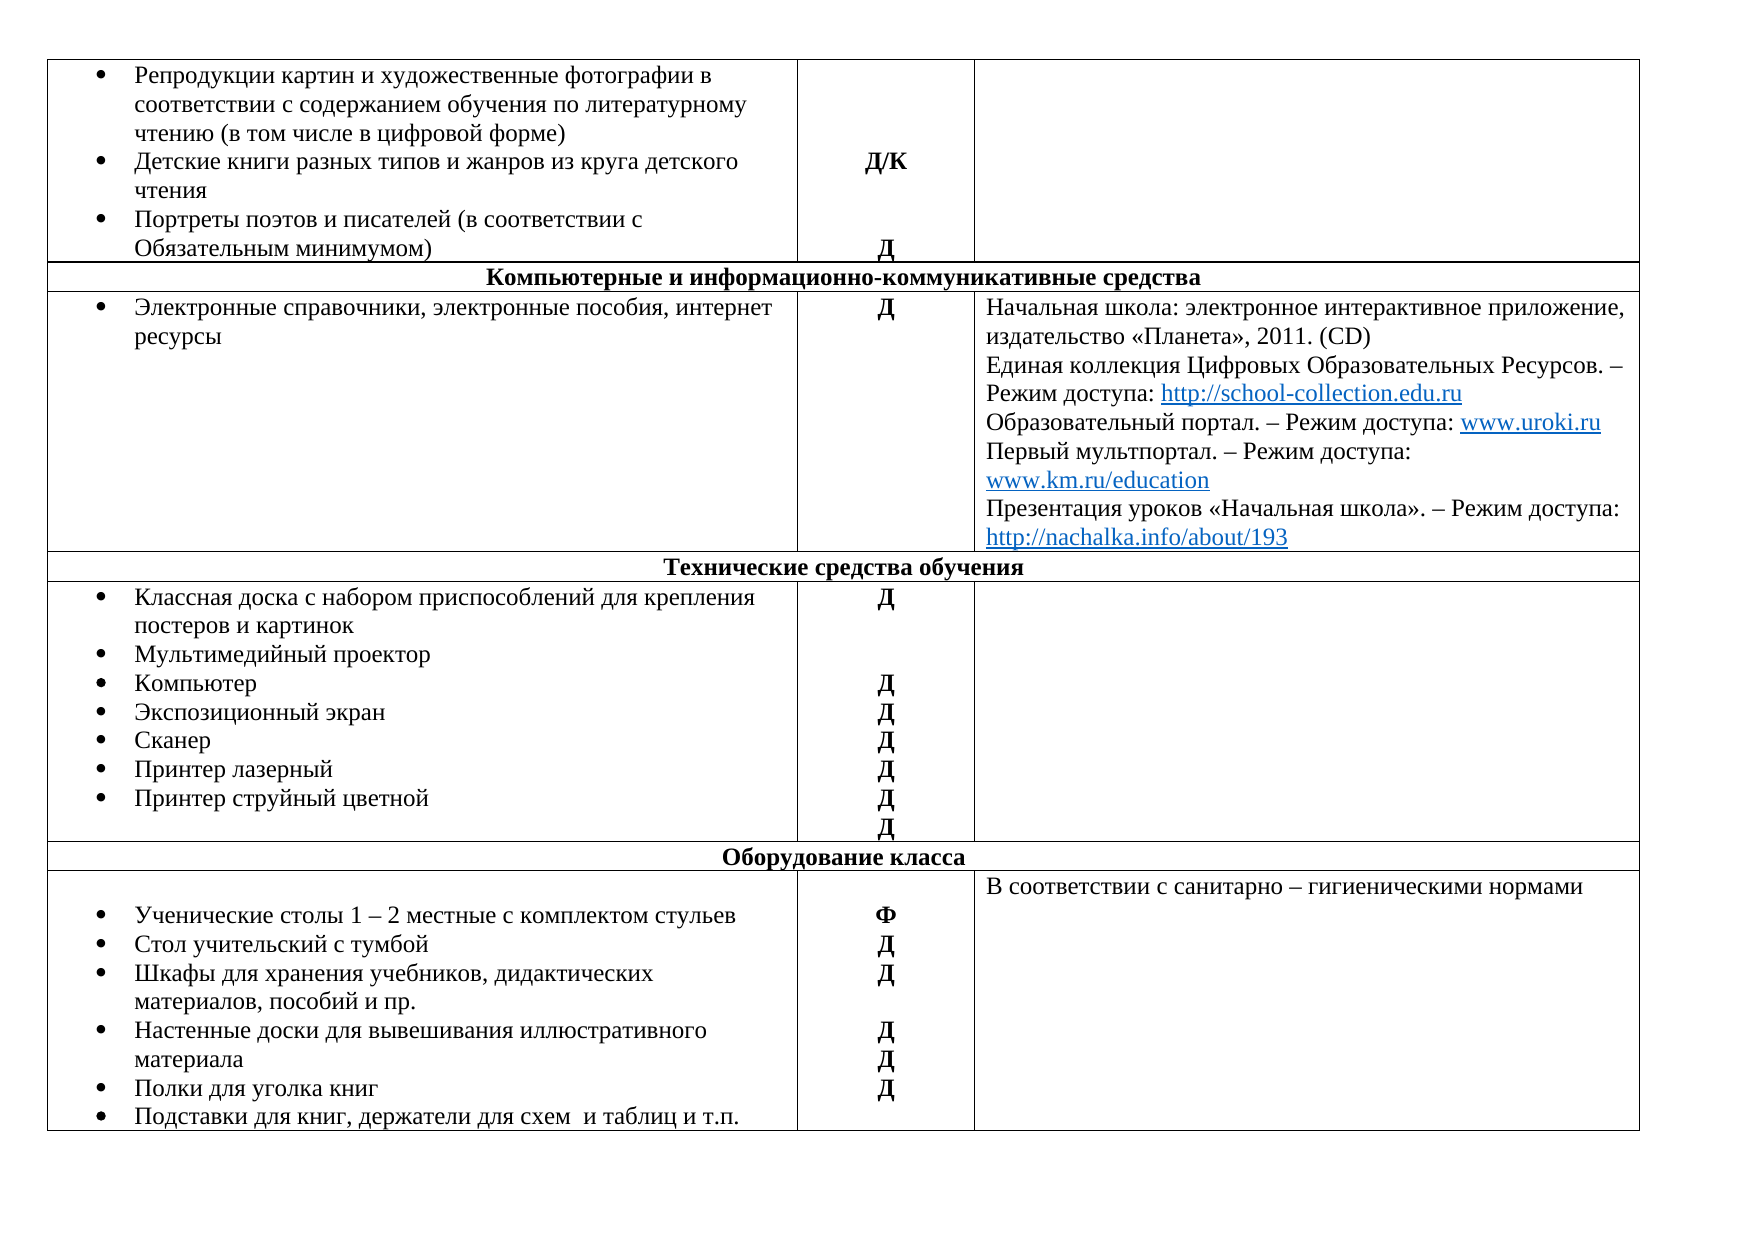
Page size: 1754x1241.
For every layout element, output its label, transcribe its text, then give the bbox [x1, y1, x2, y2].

table_cell Компьютерные и информационно-коммуникативные средства [48, 263, 1639, 291]
table_cell Оборудование класса [48, 842, 1639, 870]
table_cell Технические средства обучения [48, 552, 1639, 581]
table_cell Электронные справочники, электронные пособия, интернет ресурсы [48, 292, 797, 551]
table_cell Классная доска с набором приспособлений для крепления постеров и картинок Мультимедийный проектор Компьютер Экспозиционный экран Сканер Принтер лазерный Принтер струйный цветной [48, 582, 797, 841]
table_cell Д Д Д Д Д Д Д [798, 582, 974, 841]
table_cell Начальная школа: электронное интерактивное приложение, издательство «Планета», 2011. (CD) Единая коллекция Цифровых Образовательных Ресурсов. – Режим доступа: http://school-collection.edu.ru Образовательный портал. – Режим доступа: www.uroki.ru Первый мультпортал. – Режим доступа: www.km.ru/education Презентация уроков «Начальная школа». – Режим доступа: http://nachalka.info/about/193 [975, 292, 1639, 551]
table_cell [48, 60, 797, 261]
table_cell В соответствии с санитарно – гигиеническими нормами [975, 871, 1639, 1130]
table_cell Ф Д Д Д Д Д [798, 871, 974, 1130]
table_cell [975, 60, 1639, 261]
table_cell Д [798, 292, 974, 551]
table_cell Д Ф Д Д/К Д [798, 60, 974, 261]
table_cell Ученические столы 1 – 2 местные с комплектом стульев Стол учительский с тумбой Шкафы для хранения учебников, дидактических материалов, пособий и пр. Настенные доски для вывешивания иллюстративного материала Полки для уголка книг Подставки для книг, держатели для схем и таблиц и т.п. [48, 871, 797, 1130]
table_cell [975, 582, 1639, 841]
